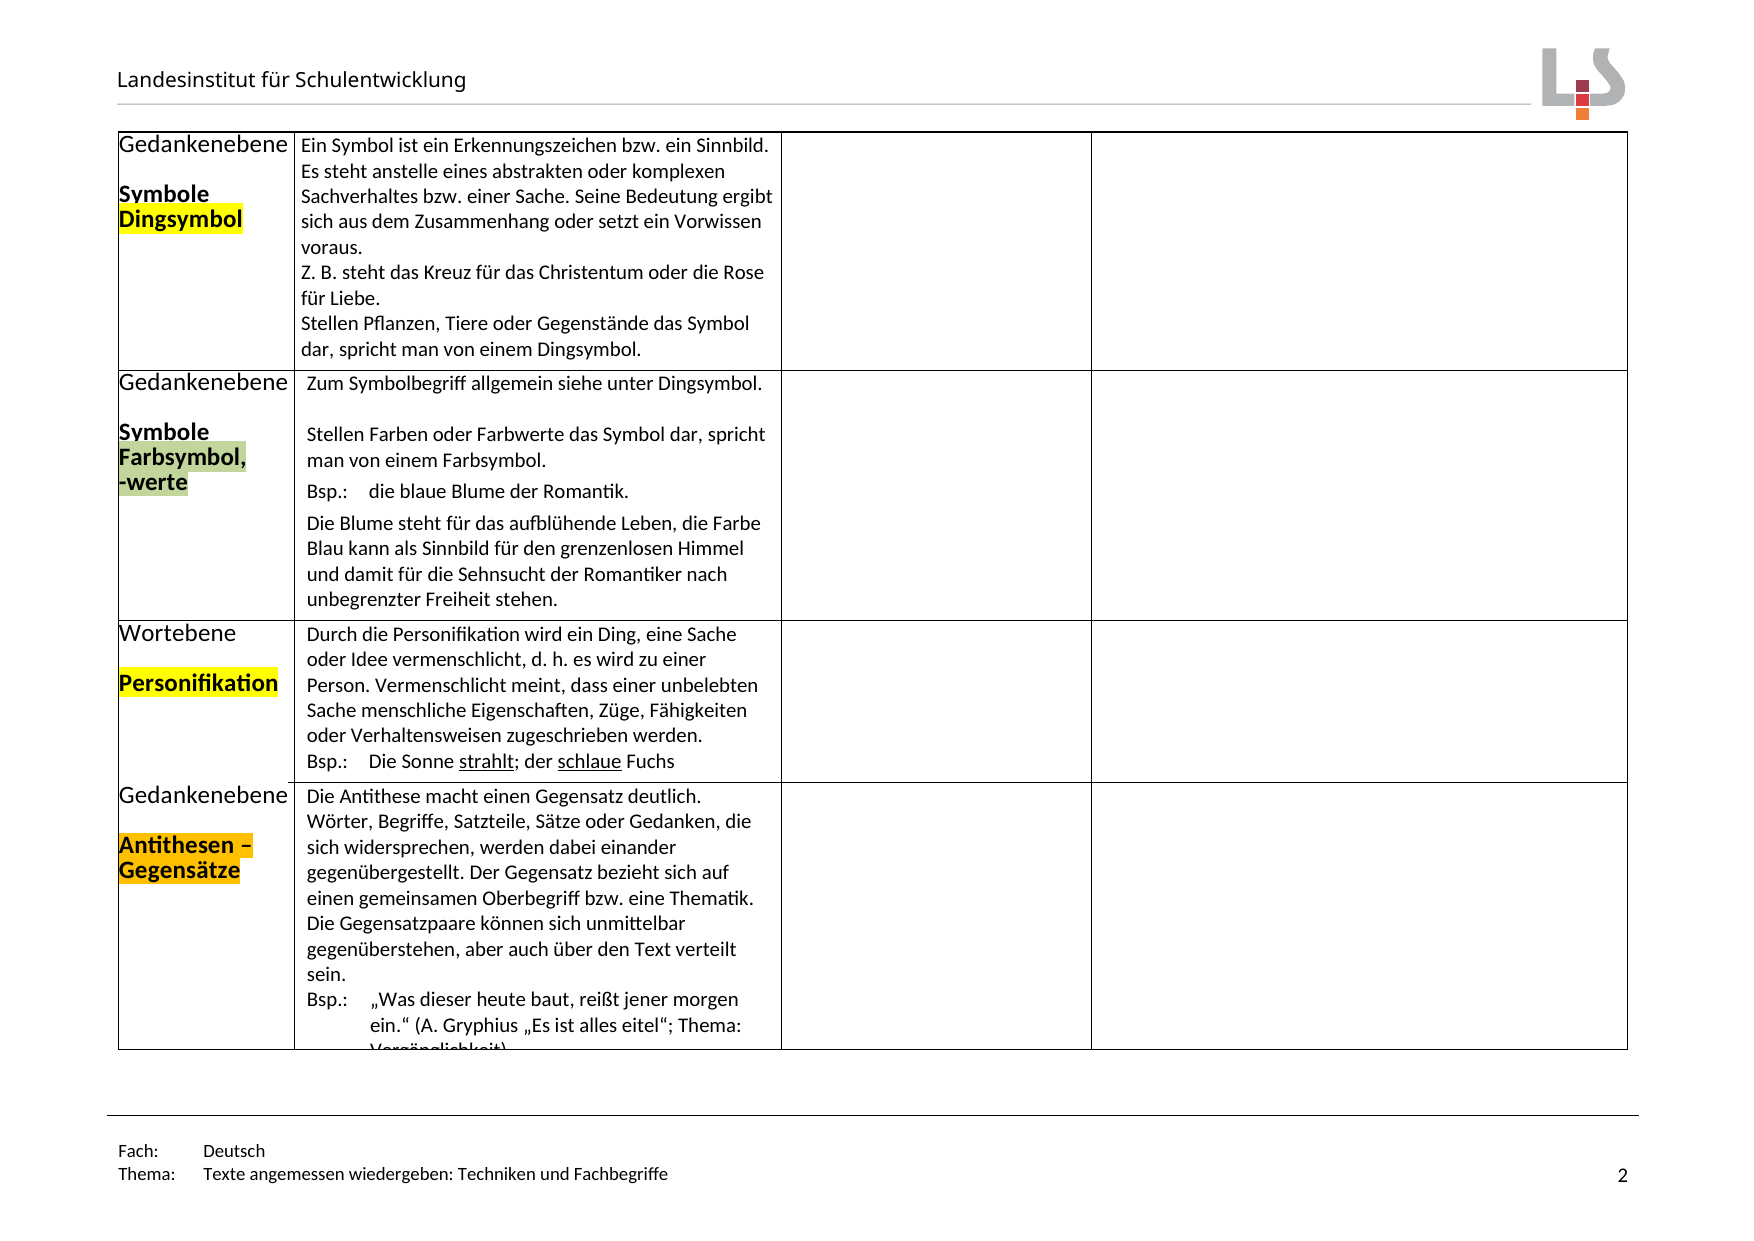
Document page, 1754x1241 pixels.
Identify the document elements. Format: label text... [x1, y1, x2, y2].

table_cell Zum Symbolbegriff allgemein siehe unter Dingsymbol. Stellen Farben oder Farbwerte das Symbol dar, spricht man von einem Farbsymbol. Bsp.: die blaue Blume der Romantik. Die Blume steht für das aufblühende Leben, die Farbe Blau kann als Sinnbild für den grenzenlosen Himmel und damit für die Sehnsucht der Romantiker nach unbegrenzter Freiheit stehen. [295, 371, 781, 620]
table_cell [782, 783, 1091, 1049]
table_cell Gedankenebene Symbole Dingsymbol [119, 133, 294, 369]
table_cell Gedankenebene Antithesen – Gegensätze [119, 783, 294, 1049]
table_cell [782, 133, 1091, 369]
table_cell Ein Symbol ist ein Erkennungszeichen bzw. ein Sinnbild. Es steht anstelle eines abstrakten oder komplexen Sachverhaltes bzw. einer Sache. Seine Bedeutung ergibt sich aus dem Zusammenhang oder setzt ein Vorwissen voraus. Z. B. steht das Kreuz für das Christentum oder die Rose für Liebe. Stellen Pflanzen, Tiere oder Gegenstände das Symbol dar, spricht man von einem Dingsymbol. [295, 133, 781, 369]
table_cell [1092, 783, 1627, 1049]
table_cell [1092, 133, 1627, 369]
table_cell [782, 621, 1091, 782]
table_cell Durch die Personifikation wird ein Ding, eine Sache oder Idee vermenschlicht, d. h. es wird zu einer Person. Vermenschlicht meint, dass einer unbelebten Sache menschliche Eigenschaften, Züge, Fähigkeiten oder Verhaltensweisen zugeschrieben werden. Bsp.: Die Sonne strahlt; der schlaue Fuchs [295, 621, 781, 782]
table_cell [1092, 621, 1627, 782]
table_cell Wortebene Personifikation [119, 621, 294, 782]
table_cell Gedankenebene Symbole Farbsymbol, -werte [119, 371, 294, 620]
table_cell [1092, 371, 1627, 620]
table_cell Die Antithese macht einen Gegensatz deutlich. Wörter, Begriffe, Satzteile, Sätze oder Gedanken, die sich widersprechen, werden dabei einander gegenübergestellt. Der Gegensatz bezieht sich auf einen gemeinsamen Oberbegriff bzw. eine Thematik. Die Gegensatzpaare können sich unmittelbar gegenüberstehen, aber auch über den Text verteilt sein. Bsp.: „Was dieser heute baut, reißt jener morgen ein.“ (A. Gryphius „Es ist alles eitel“; Thema: Vergänglichkeit) [295, 783, 781, 1049]
table_cell [782, 371, 1091, 620]
